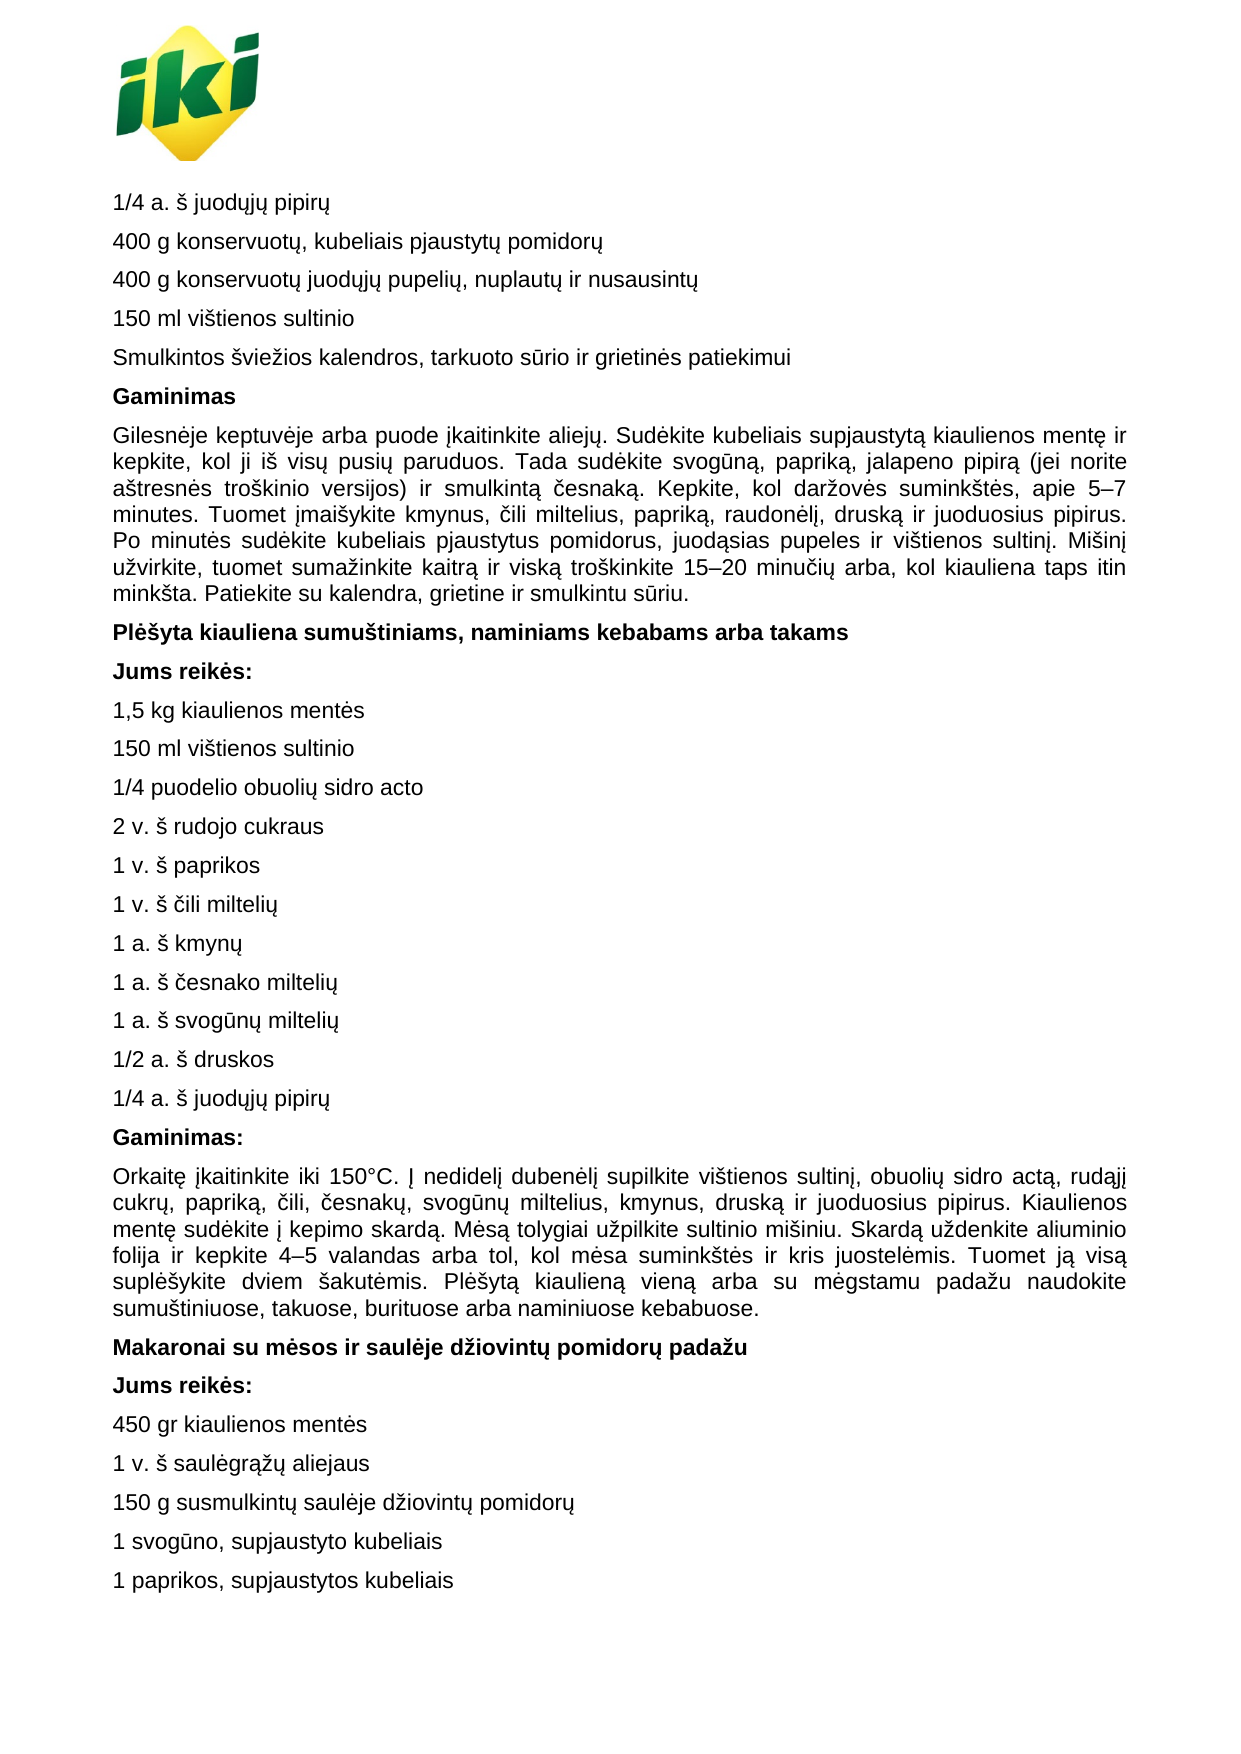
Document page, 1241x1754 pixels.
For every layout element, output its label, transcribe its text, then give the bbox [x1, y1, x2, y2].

text 400 g konservuotų, kubeliais pjaustytų pomidorų [112, 228, 1128, 254]
text 2 v. š rudojo cukraus [112, 813, 1128, 839]
text Makaronai su mėsos ir saulėje džiovintų pomidorų padažu [112, 1333, 1128, 1360]
text 150 g susmulkintų saulėje džiovintų pomidorų [112, 1489, 1128, 1515]
text Plėšyta kiauliena sumuštiniams, naminiams kebabams arba takams [112, 619, 1128, 645]
text 450 gr kiaulienos mentės [112, 1411, 1128, 1437]
text Gaminimas: [112, 1124, 1128, 1150]
text 1 v. š paprikos [112, 852, 1128, 878]
text 1 a. š kmynų [112, 930, 1128, 956]
text 1 svogūno, supjaustyto kubeliais [112, 1528, 1128, 1554]
text 1/4 a. š juodųjų pipirų [112, 1085, 1128, 1111]
text Jums reikės: [112, 658, 1128, 684]
text Jums reikės: [112, 1372, 1128, 1399]
picture [115, 25, 259, 159]
text Orkaitę įkaitinkite iki 150°C. Į nedidelį dubenėlį supilkite vištienos sultinį, obuolių sidro actą, rudąjį cukrų, papriką, čili, česnakų, svogūnų miltelius, kmynus, druską ir juoduosius pipirus. Kiaulienos mentę sudėkite į kepimo skardą. Mėsą tolygiai užpilkite sultinio mišiniu. Skardą uždenkite aliuminio folija ir kepkite 4–5 valandas arba tol, kol mėsa suminkštės ir kris juostelėmis. Tuomet ją visą suplėšykite dviem šakutėmis. Plėšytą kiaulieną vieną arba su mėgstamu padažu naudokite sumuštiniuose, takuose, burituose arba naminiuose kebabuose. [112, 1163, 1128, 1321]
text 1 a. š svogūnų miltelių [112, 1007, 1128, 1034]
text 1/4 a. š juodųjų pipirų [112, 189, 1128, 215]
text Smulkintos šviežios kalendros, tarkuoto sūrio ir grietinės patiekimui [112, 344, 1128, 371]
text 1 v. š saulėgrąžų aliejaus [112, 1450, 1128, 1476]
text 1/4 puodelio obuolių sidro acto [112, 774, 1128, 801]
text 1 a. š česnako miltelių [112, 968, 1128, 995]
text Gaminimas [112, 383, 1128, 409]
text 1/2 a. š druskos [112, 1046, 1128, 1073]
text 400 g konservuotų juodųjų pupelių, nuplautų ir nusausintų [112, 266, 1128, 293]
text 1 v. š čili miltelių [112, 891, 1128, 917]
text 150 ml vištienos sultinio [112, 305, 1128, 332]
text 1 paprikos, supjaustytos kubeliais [112, 1567, 1128, 1593]
text 150 ml vištienos sultinio [112, 735, 1128, 762]
text 1,5 kg kiaulienos mentės [112, 697, 1128, 723]
text Gilesnėje keptuvėje arba puode įkaitinkite aliejų. Sudėkite kubeliais supjaustytą kiaulienos mentę ir kepkite, kol ji iš visų pusių paruduos. Tada sudėkite svogūną, papriką, jalapeno pipirą (jei norite aštresnės troškinio versijos) ir smulkintą česnaką. Kepkite, kol daržovės suminkštės, apie 5–7 minutes. Tuomet įmaišykite kmynus, čili miltelius, papriką, raudonėlį, druską ir juoduosius pipirus. Po minutės sudėkite kubeliais pjaustytus pomidorus, juodąsias pupeles ir vištienos sultinį. Mišinį užvirkite, tuomet sumažinkite kaitrą ir viską troškinkite 15–20 minučių arba, kol kiauliena taps itin minkšta. Patiekite su kalendra, grietine ir smulkintu sūriu. [112, 422, 1128, 606]
